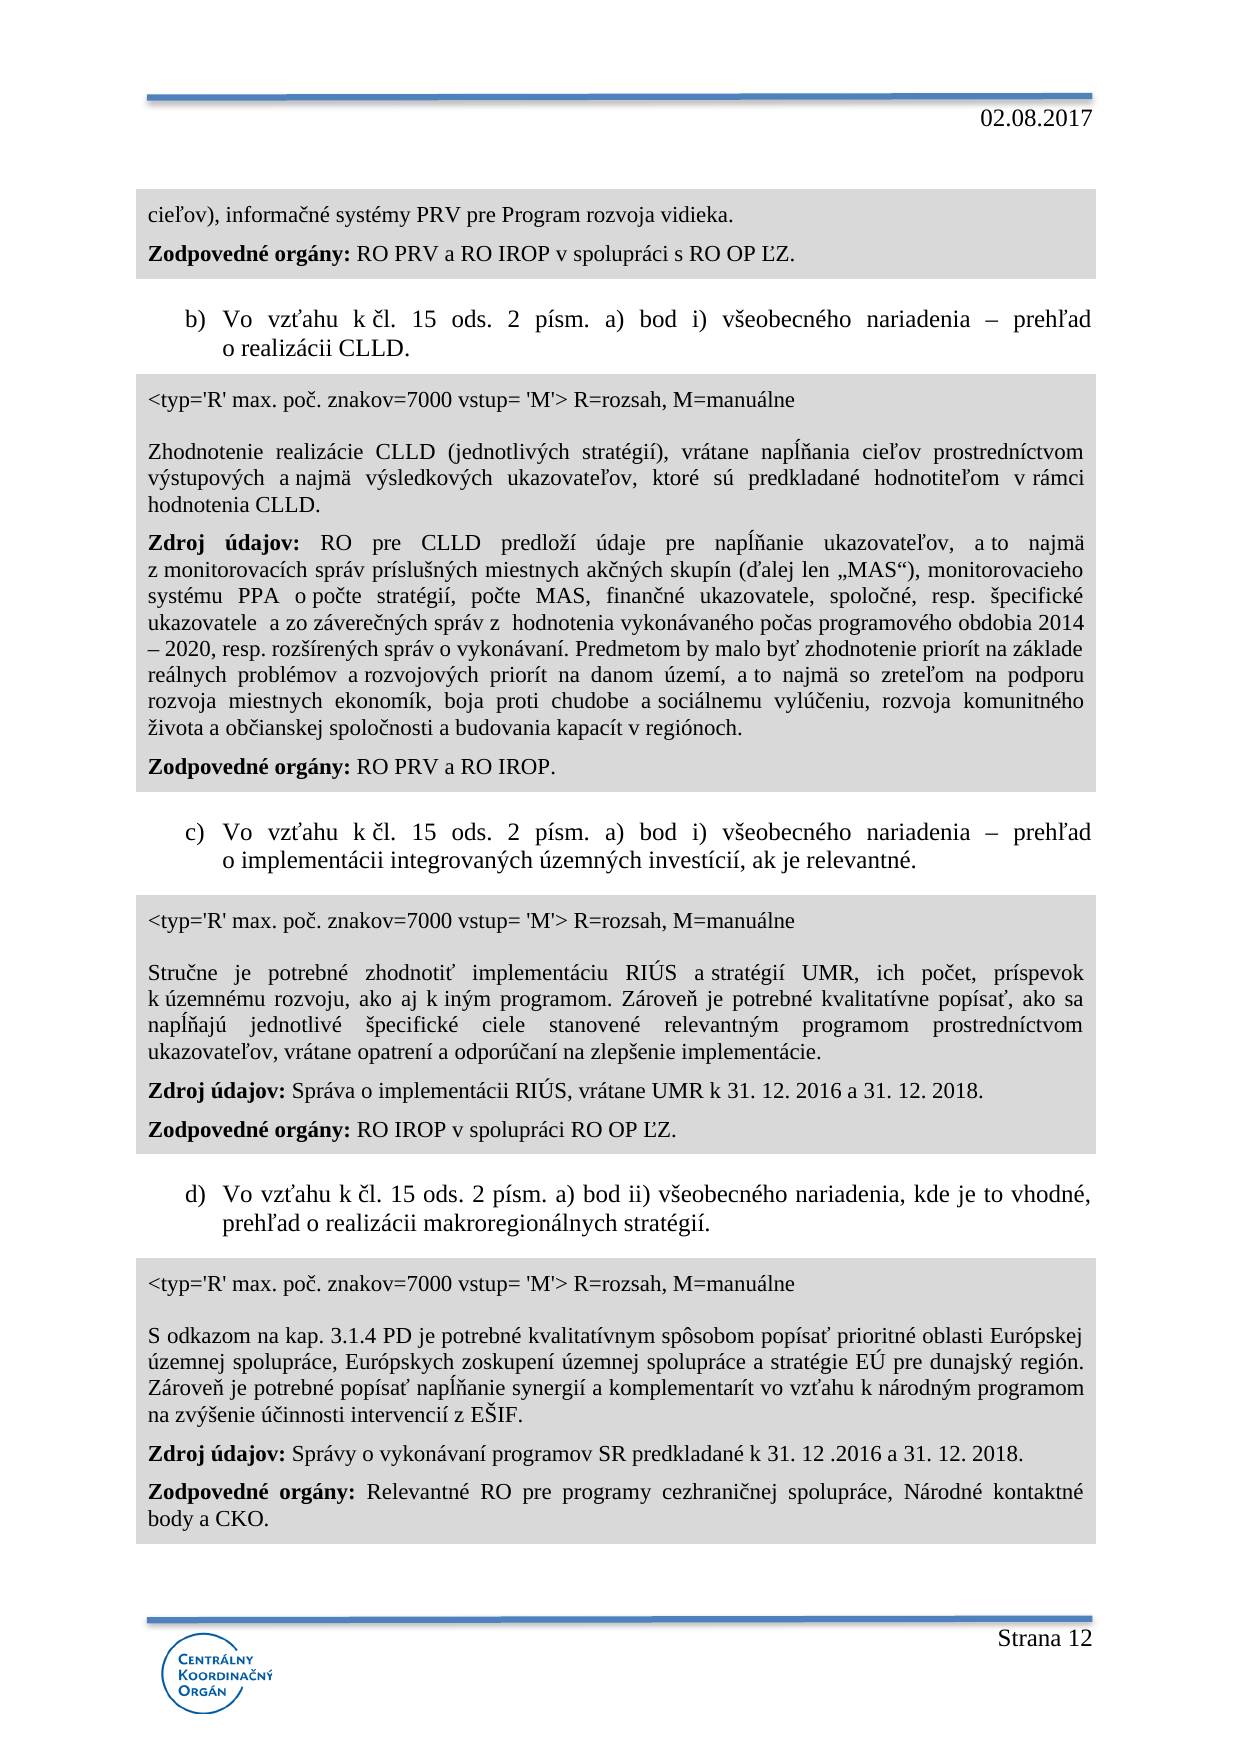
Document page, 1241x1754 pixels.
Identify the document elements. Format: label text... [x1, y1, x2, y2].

table_header <typ='R' max. poč. znakov=7000 vstup= 'M'> R=rozsah, M=manuálne [136, 374, 1096, 425]
table_cell Stručne je potrebné zhodnotiť implementáciu RIÚS a stratégií UMR, ich počet, príspevok k územnému rozvoju, ako aj k iným programom. Zároveň je potrebné kvalitatívne popísať, ako sa napĺňajú jednotlivé špecifické ciele stanovené relevantným programom prostredníctvom ukazovateľov, vrátane opatrení a odporúčaní na zlepšenie implementácie. Zdroj údajov: Správa o implementácii RIÚS, vrátane UMR k 31. 12. 2016 a 31. 12. 2018. Zodpovedné orgány: RO IROP v spolupráci RO OP ĽZ. [136, 946, 1096, 1154]
table_header <typ='R' max. poč. znakov=7000 vstup= 'M'> R=rozsah, M=manuálne [136, 895, 1096, 946]
picture [159, 1631, 272, 1713]
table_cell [136, 189, 1096, 279]
table_cell Zhodnotenie realizácie CLLD (jednotlivých stratégií), vrátane napĺňania cieľov prostredníctvom výstupových a najmä výsledkových ukazovateľov, ktoré sú predkladané hodnotiteľom v rámci hodnotenia CLLD. Zdroj údajov: RO pre CLLD predloží údaje pre napĺňanie ukazovateľov, a to najmä z monitorovacích správ príslušných miestnych akčných skupín (ďalej len „MAS“), monitorovacieho systému PPA o počte stratégií, počte MAS, finančné ukazovatele, spoločné, resp. špecifické ukazovatele a zo záverečných správ z hodnotenia vykonávaného počas programového obdobia 2014 – 2020, resp. rozšírených správ o vykonávaní. Predmetom by malo byť zhodnotenie priorít na základe reálnych problémov a rozvojových priorít na danom území, a to najmä so zreteľom na podporu rozvoja miestnych ekonomík, boja proti chudobe a sociálnemu vylúčeniu, rozvoja komunitného života a občianskej spoločnosti a budovania kapacít v regiónoch. Zodpovedné orgány: RO PRV a RO IROP. [136, 425, 1096, 792]
list Vo vzťahu k čl. 15 ods. 2 písm. a) bod i) všeobecného nariadenia – prehľad o implementácii integrovaných územných investícií, ak je relevantné. [185, 817, 1092, 874]
list Vo vzťahu k čl. 15 ods. 2 písm. a) bod i) všeobecného nariadenia – prehľad o realizácii CLLD. [185, 304, 1092, 362]
table_cell S odkazom na kap. 3.1.4 PD je potrebné kvalitatívnym spôsobom popísať prioritné oblasti Európskej územnej spolupráce, Európskych zoskupení územnej spolupráce a stratégie EÚ pre dunajský región. Zároveň je potrebné popísať napĺňanie synergií a komplementarít vo vzťahu k národným programom na zvýšenie účinnosti intervencií z EŠIF. Zdroj údajov: Správy o vykonávaní programov SR predkladané k 31. 12 .2016 a 31. 12. 2018. Zodpovedné orgány: Relevantné RO pre programy cezhraničnej spolupráce, Národné kontaktné body a CKO. [136, 1309, 1096, 1544]
table_header <typ='R' max. poč. znakov=7000 vstup= 'M'> R=rozsah, M=manuálne [136, 1258, 1096, 1309]
list Vo vzťahu k čl. 15 ods. 2 písm. a) bod ii) všeobecného nariadenia, kde je to vhodné, prehľad o realizácii makroregionálnych stratégií. [185, 1179, 1092, 1237]
